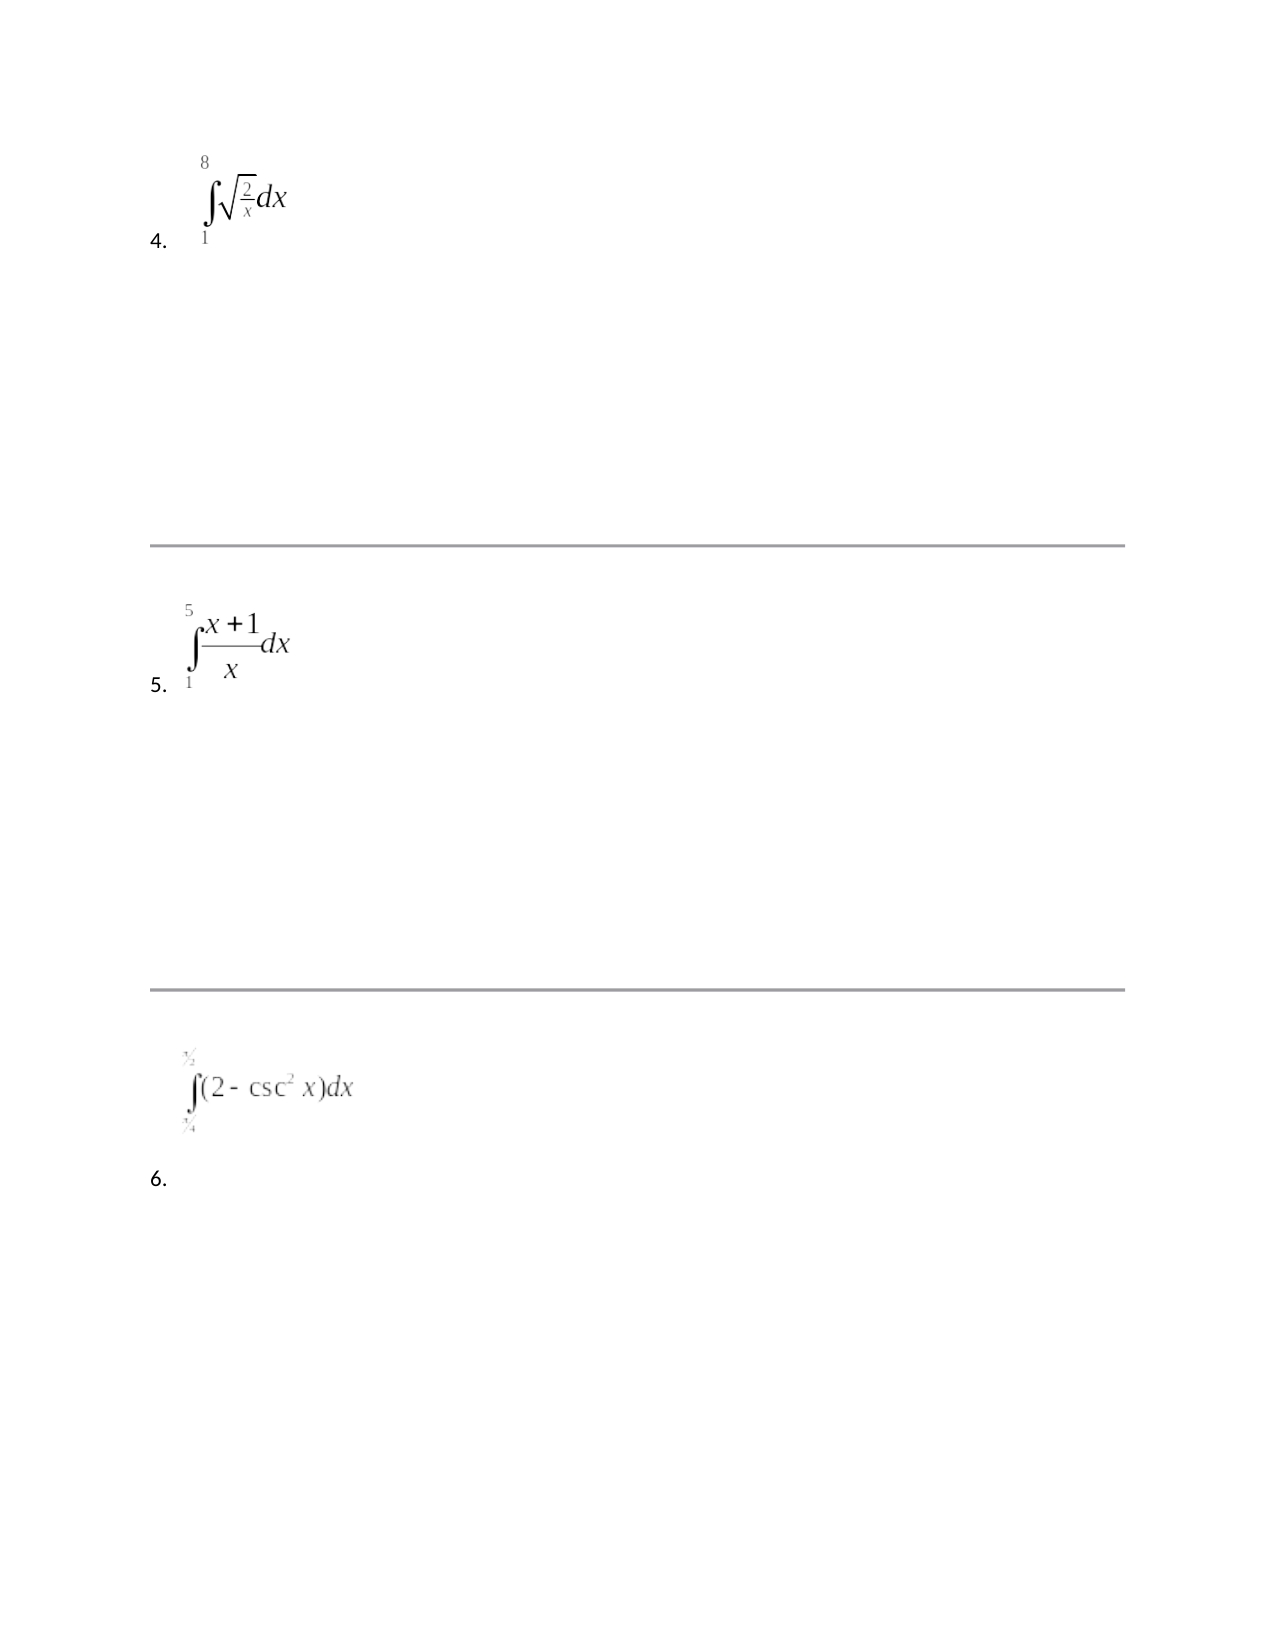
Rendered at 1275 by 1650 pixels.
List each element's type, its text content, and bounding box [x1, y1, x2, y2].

text 6. [150, 1041, 1125, 1192]
text 5. [150, 597, 1125, 698]
text 4. [150, 150, 1125, 254]
